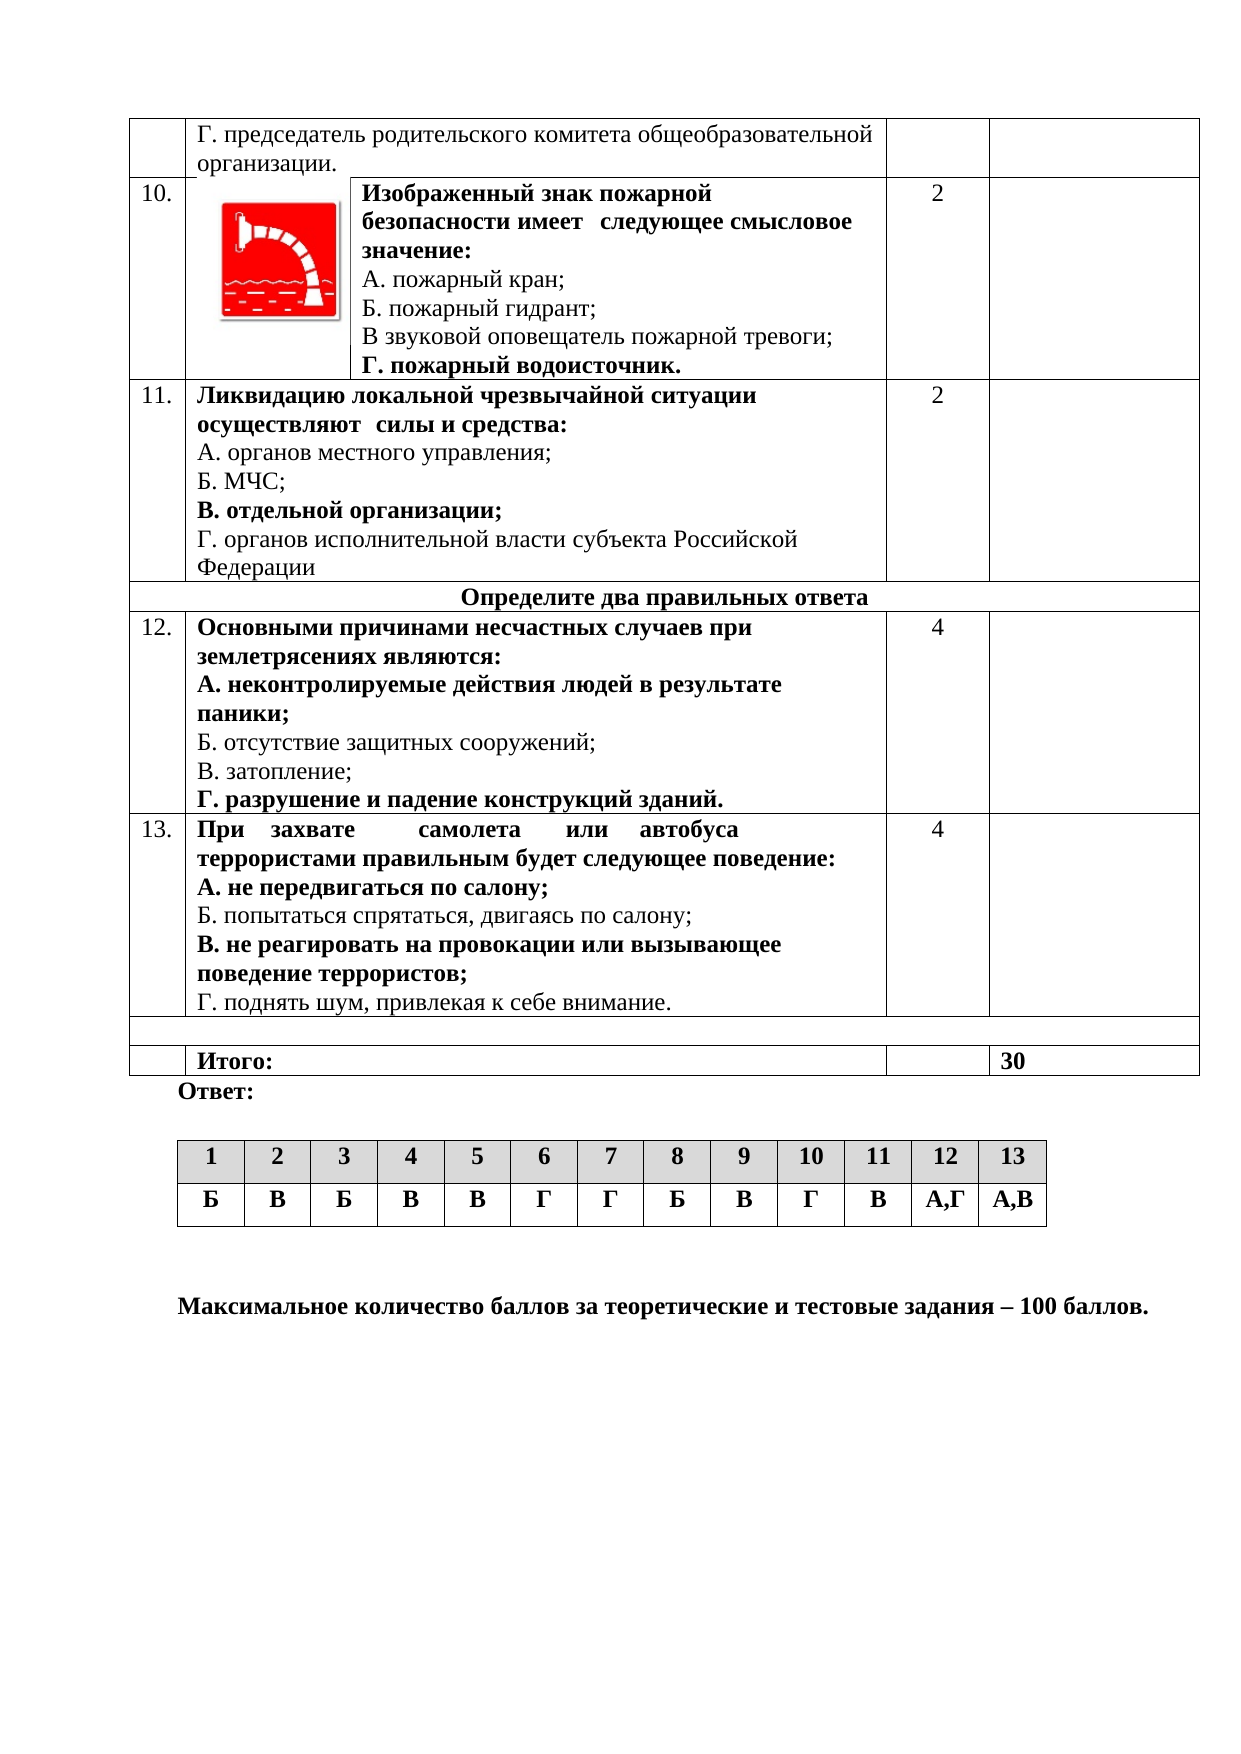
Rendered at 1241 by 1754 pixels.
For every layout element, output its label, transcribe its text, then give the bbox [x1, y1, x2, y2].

table_header 8 [644, 1141, 710, 1183]
table_cell В [378, 1184, 444, 1226]
table_cell 30 [990, 1046, 1199, 1075]
table_cell Г [578, 1184, 643, 1226]
table_cell [887, 1046, 989, 1075]
table_header 12 [912, 1141, 978, 1183]
table_cell [990, 612, 1199, 813]
table_header 11 [845, 1141, 911, 1183]
table_cell 11. [130, 380, 185, 581]
table_header 1 [178, 1141, 244, 1183]
text Максимальное количество баллов за теоретические и тестовые задания – 100 баллов. [177, 1291, 1152, 1320]
table_cell А,В [979, 1184, 1046, 1226]
table_cell 2 [887, 178, 989, 379]
table_cell А,Г [912, 1184, 978, 1226]
table_cell Определите два правильных ответа [130, 582, 1199, 611]
table_header 6 [511, 1141, 577, 1183]
table_cell 10. [130, 178, 185, 379]
table_header 2 [245, 1141, 310, 1183]
table_cell Г [511, 1184, 577, 1226]
table_cell В [245, 1184, 310, 1226]
table_cell 9. [130, 119, 185, 177]
table_cell Б [178, 1184, 244, 1226]
table_header 9 [711, 1141, 777, 1183]
table_cell [130, 1017, 1199, 1045]
table_cell [990, 119, 1199, 177]
table_cell 2 [887, 119, 989, 177]
table_cell Итого: [186, 1046, 886, 1075]
table_cell [990, 178, 1199, 379]
table_header 13 [979, 1141, 1046, 1183]
table_cell [990, 380, 1199, 581]
table_cell [990, 814, 1199, 1016]
table_cell 2 [887, 380, 989, 581]
table_header 7 [578, 1141, 643, 1183]
table_cell При захвате самолета или автобуса террористами правильным будет следующее поведение: А. не передвигаться по салону; Б. попытаться спрятаться, двигаясь по салону; В. не реагировать на провокации или вызывающее поведение террористов; Г. поднять шум, привлекая к себе внимание. [186, 814, 886, 1016]
table_cell Б [311, 1184, 377, 1226]
table_header 3 [311, 1141, 377, 1183]
table_cell В [445, 1184, 510, 1226]
table_cell 4 [887, 612, 989, 813]
picture [196, 177, 351, 345]
table_cell Б [644, 1184, 710, 1226]
table_header 4 [378, 1141, 444, 1183]
table_cell В [711, 1184, 777, 1226]
table_cell Ликвидацию локальной чрезвычайной ситуации осуществляют силы и средства: А. органов местного управления; Б. МЧС; В. отдельной организации; Г. органов исполнительной власти субъекта Российской Федерации [186, 380, 886, 581]
table_header 10 [778, 1141, 844, 1183]
table_header 5 [445, 1141, 510, 1183]
table_cell 4 [887, 814, 989, 1016]
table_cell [186, 119, 886, 177]
text Ответ: [177, 1076, 1152, 1105]
table_cell В [845, 1184, 911, 1226]
table_cell [130, 1046, 185, 1075]
table_cell Г [778, 1184, 844, 1226]
table_cell Изображенный знак пожарной безопасности имеет следующее смысловое значение: А. пожарный кран; Б. пожарный гидрант; В звуковой оповещатель пожарной тревоги; Г. пожарный водоисточник. [351, 178, 886, 379]
table_cell 12. [130, 612, 185, 813]
table_cell 13. [130, 814, 185, 1016]
table_cell Основными причинами несчастных случаев при землетрясениях являются: А. неконтролируемые действия людей в результате паники; Б. отсутствие защитных сооружений; В. затопление; Г. разрушение и падение конструкций зданий. [186, 612, 886, 813]
table_cell [186, 178, 350, 379]
